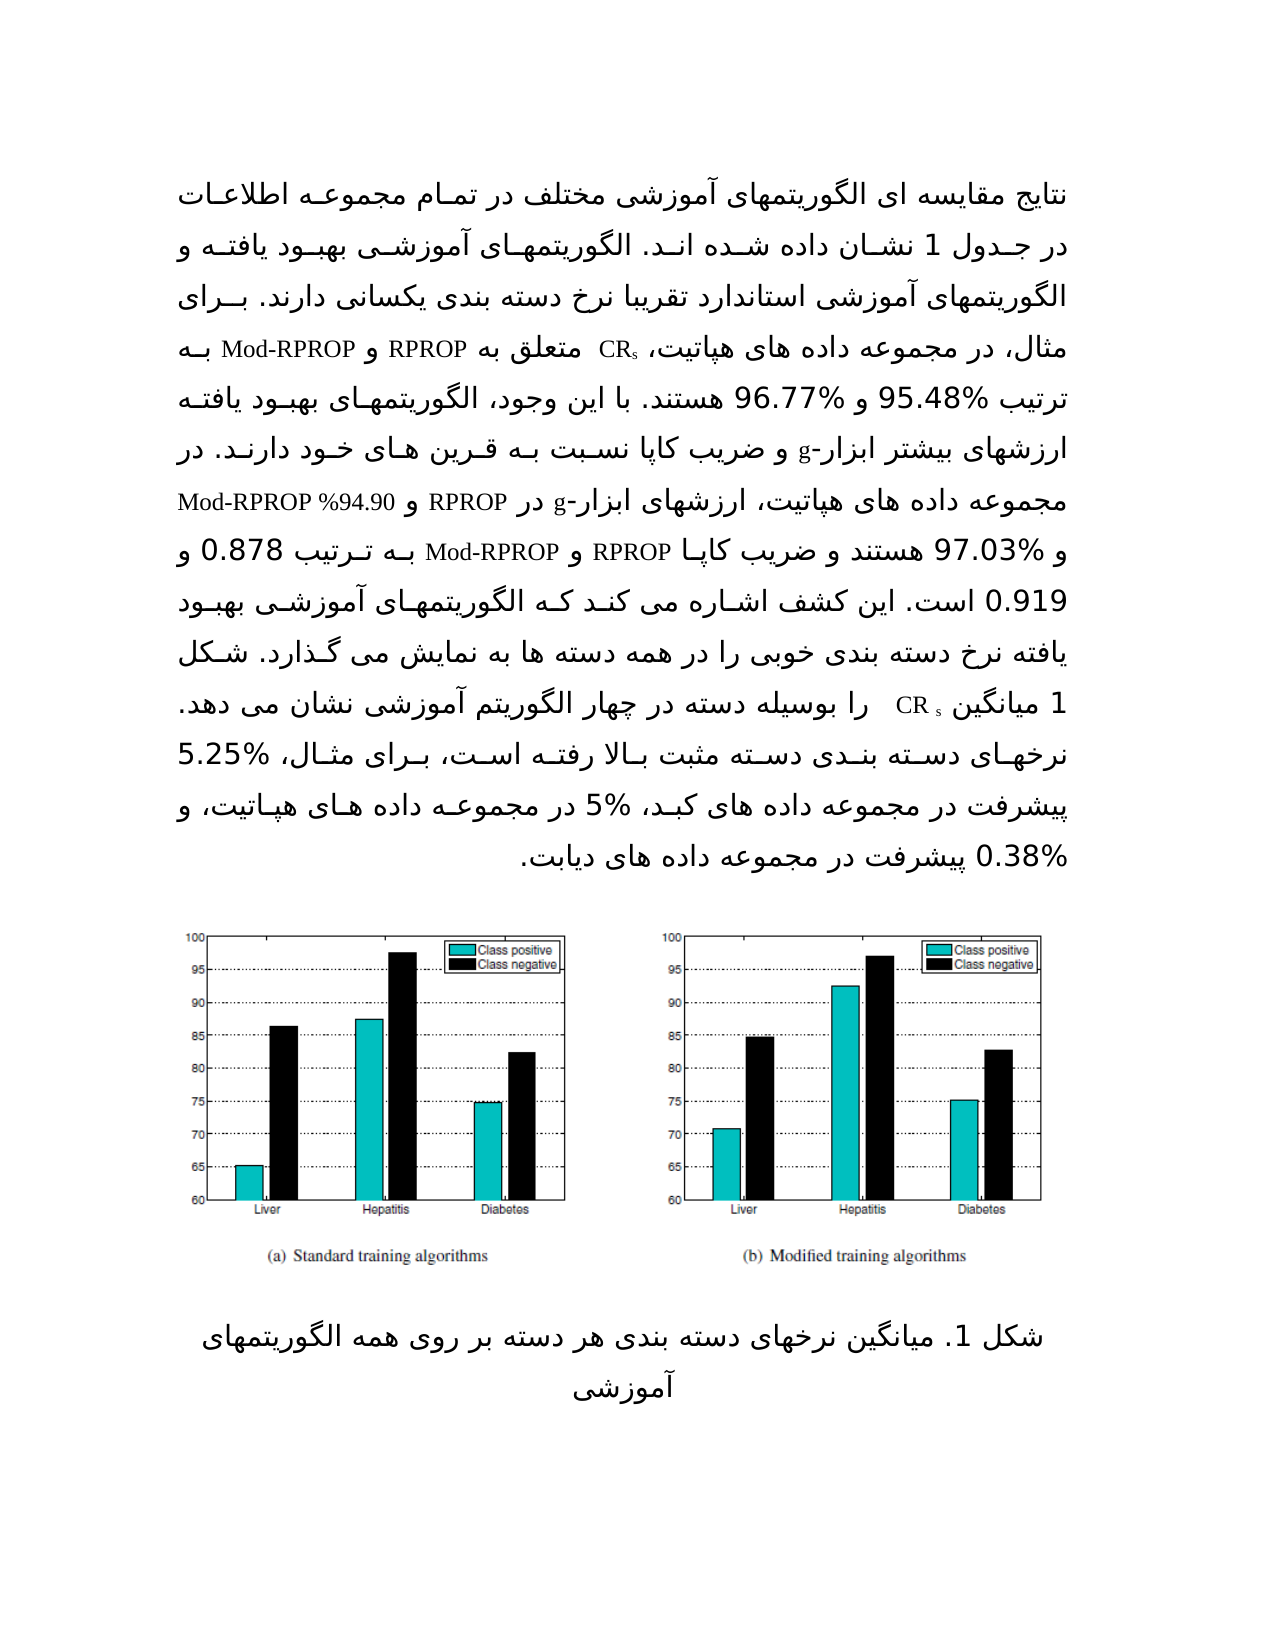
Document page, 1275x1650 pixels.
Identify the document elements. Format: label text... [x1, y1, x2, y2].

text نتایج مقایسه ای الگوریتمهای آموزشی مختلف در تمام مجموعه اطلاعات در جدول 1 نشان داده شده اند. الگوریتمهای آموزشی بهبود یافته و الگوریتمهای آموزشی استاندارد تقریبا نرخ دسته بندی یکسانی دارند. برای مثال، در مجموعه داده های هپاتیت، CRs متعلق به RPROP و Mod-RPROP به ترتیب %95.48 و %96.77 هستند. با این وجود، الگوریتمهای بهبود یافته ارزشهای بیشتر ابزار-g و ضریب کاپا نسبت به قرین های خود دارند. در مجموعه داده های هپاتیت، ارزشهای ابزار-g در RPROP و Mod-RPROP %94.90 و %97.03 هستند و ضریب کاپا RPROP و Mod-RPROP به ترتیب 0.878 و 0.919 است. این کشف اشاره می کند که الگوریتمهای آموزشی بهبود یافته نرخ دسته بندی خوبی را در همه دسته ها به نمایش می گذارد. شکل 1 میانگین CR s را بوسیله دسته در چهار الگوریتم آموزشی نشان می دهد. نرخهای دسته بندی دسته مثبت بالا رفته است، برای مثال، %5.25 پیشرفت در مجموعه داده های کبد، %5 در مجموعه داده های هپاتیت، و %0.38 پیشرفت در مجموعه داده های دیابت. [177, 177, 1068, 873]
text شکل 1. میانگین نرخهای دسته بندی هر دسته بر روی همه الگوریتمهای آموزشی [177, 1320, 1068, 1405]
